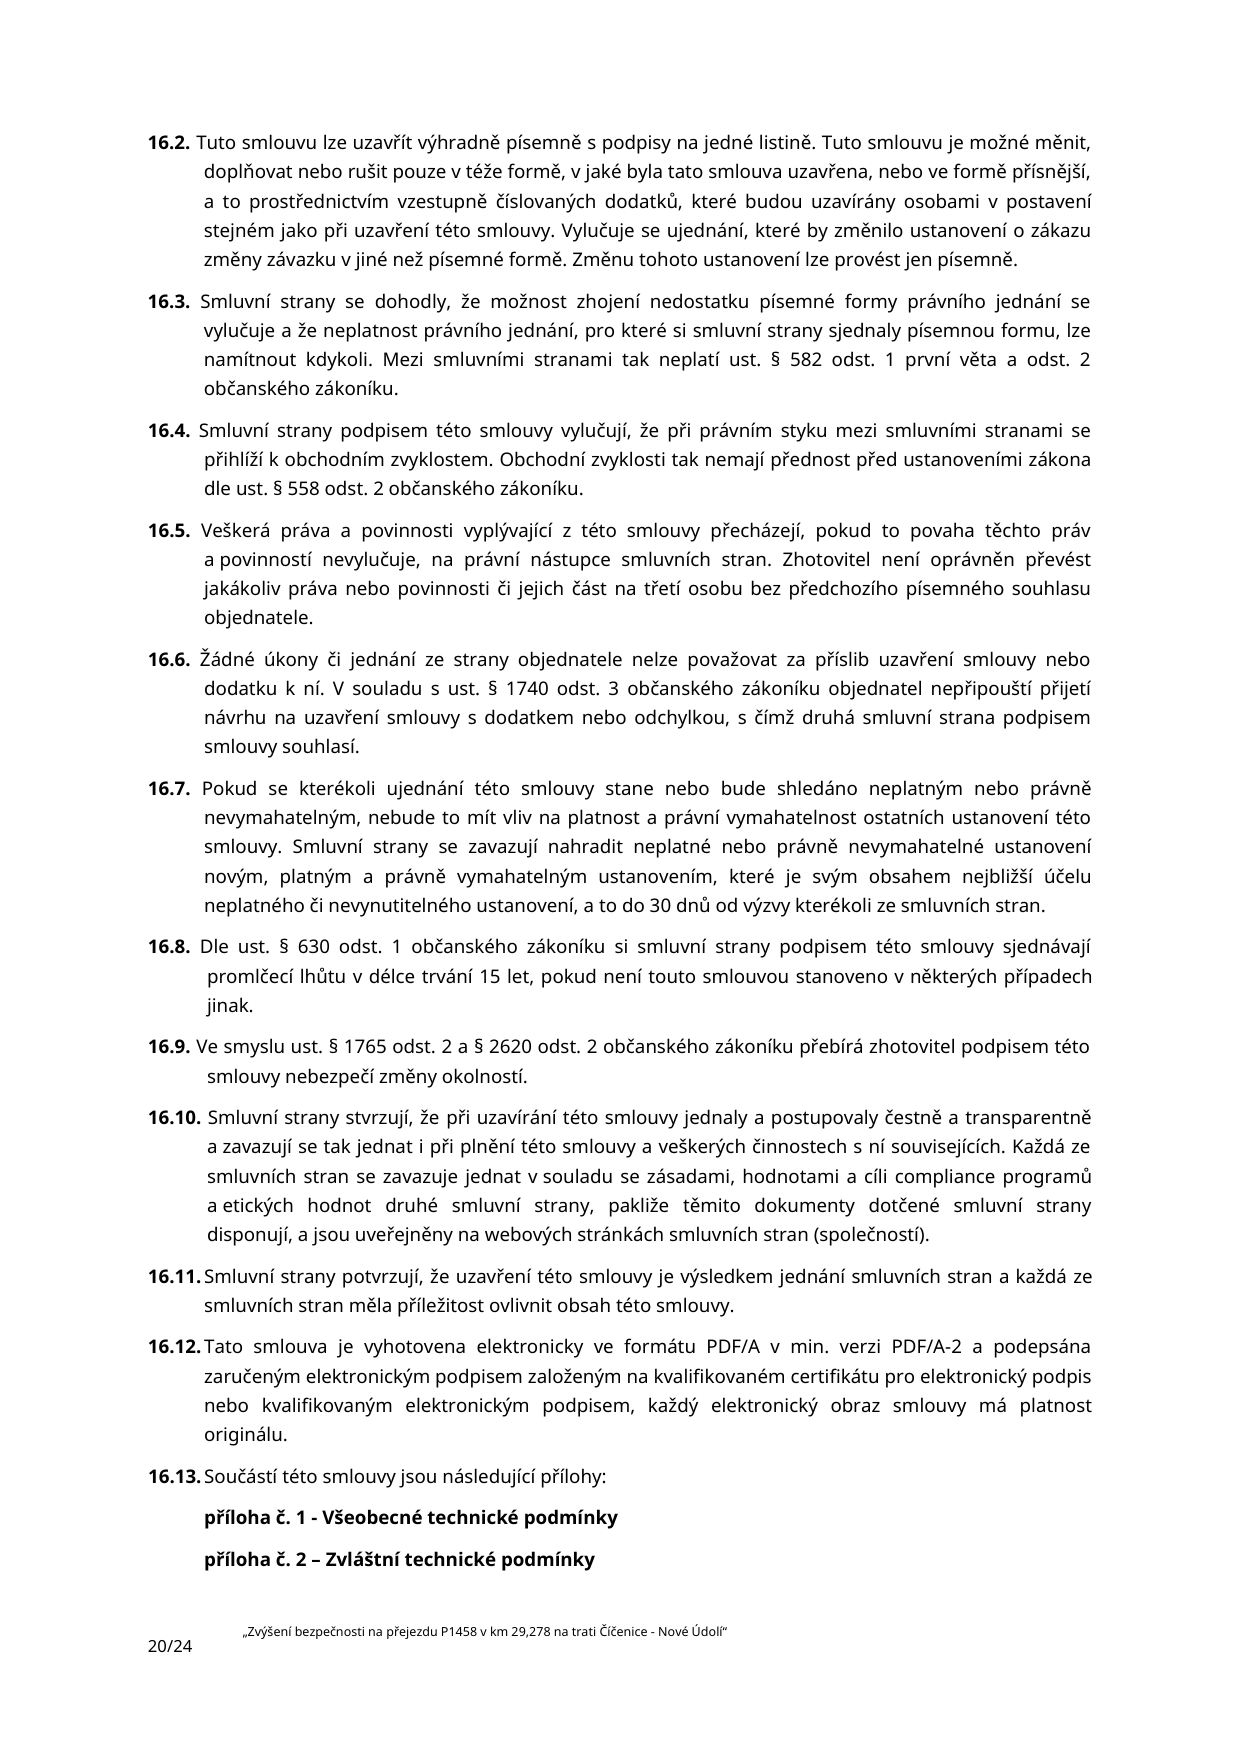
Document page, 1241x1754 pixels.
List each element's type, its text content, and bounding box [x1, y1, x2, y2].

text 16.3. Smluvní strany se dohodly, že možnost zhojení nedostatku písemné formy právního jednání se vylučuje a že neplatnost právního jednání, pro které si smluvní strany sjednaly písemnou formu, lze namítnout kdykoli. Mezi smluvními stranami tak neplatí ust. § 582 odst. 1 první věta a odst. 2 občanského zákoníku. [147, 285, 1092, 401]
text 16.9. Ve smyslu ust. § 1765 odst. 2 a § 2620 odst. 2 občanského zákoníku přebírá zhotovitel podpisem této smlouvy nebezpečí změny okolností. [148, 1031, 1092, 1089]
text 16.6. Žádné úkony či jednání ze strany objednatele nelze považovat za příslib uzavření smlouvy nebo dodatku k ní. V souladu s ust. § 1740 odst. 3 občanského zákoníku objednatel nepřipouští přijetí návrhu na uzavření smlouvy s dodatkem nebo odchylkou, s čímž druhá smluvní strana podpisem smlouvy souhlasí. [148, 643, 1092, 760]
text 16.8. Dle ust. § 630 odst. 1 občanského zákoníku si smluvní strany podpisem této smlouvy sjednávají promlčecí lhůtu v délce trvání 15 let, pokud není touto smlouvou stanoveno v některých případech jinak. [148, 931, 1092, 1018]
text 16.5. Veškerá práva a povinnosti vyplývající z této smlouvy přecházejí, pokud to povaha těchto práv a povinností nevylučuje, na právní nástupce smluvních stran. Zhotovitel není oprávněn převést jakákoliv práva nebo povinnosti či jejich část na třetí osobu bez předchozího písemného souhlasu objednatele. [148, 514, 1092, 631]
text příloha č. 2 – Zvláštní technické podmínky [204, 1543, 1092, 1572]
text 16.2. Tuto smlouvu lze uzavřít výhradně písemně s podpisy na jedné listině. Tuto smlouvu je možné měnit, doplňovat nebo rušit pouze v téže formě, v jaké byla tato smlouva uzavřena, nebo ve formě přísnější, a to prostřednictvím vzestupně číslovaných dodatků, které budou uzavírány osobami v postavení stejném jako při uzavření této smlouvy. Vylučuje se ujednání, které by změnilo ustanovení o zákazu změny závazku v jiné než písemné formě. Změnu tohoto ustanovení lze provést jen písemně. [147, 126, 1092, 272]
text 16.7. Pokud se kterékoli ujednání této smlouvy stane nebo bude shledáno neplatným nebo právně nevymahatelným, nebude to mít vliv na platnost a právní vymahatelnost ostatních ustanovení této smlouvy. Smluvní strany se zavazují nahradit neplatné nebo právně nevymahatelné ustanovení novým, platným a právně vymahatelným ustanovením, které je svým obsahem nejbližší účelu neplatného či nevynutitelného ustanovení, a to do 30 dnů od výzvy kterékoli ze smluvních stran. [148, 772, 1092, 918]
text 16.12. Tato smlouva je vyhotovena elektronicky ve formátu PDF/A v min. verzi PDF/A-2 a podepsána zaručeným elektronickým podpisem založeným na kvalifikovaném certifikátu pro elektronický podpis nebo kvalifikovaným elektronickým podpisem, každý elektronický obraz smlouvy má platnost originálu. [148, 1331, 1092, 1447]
text 16.13. Součástí této smlouvy jsou následující přílohy: [148, 1460, 1092, 1489]
text 16.4. Smluvní strany podpisem této smlouvy vylučují, že při právním styku mezi smluvními stranami se přihlíží k obchodním zvyklostem. Obchodní zvyklosti tak nemají přednost před ustanoveními zákona dle ust. § 558 odst. 2 občanského zákoníku. [148, 414, 1092, 501]
text 16.11. Smluvní strany potvrzují, že uzavření této smlouvy je výsledkem jednání smluvních stran a každá ze smluvních stran měla příležitost ovlivnit obsah této smlouvy. [148, 1260, 1092, 1318]
text 16.10. Smluvní strany stvrzují, že při uzavírání této smlouvy jednaly a postupovaly čestně a transparentně a zavazují se tak jednat i při plnění této smlouvy a veškerých činnostech s ní souvisejících. Každá ze smluvních stran se zavazuje jednat v souladu se zásadami, hodnotami a cíli compliance programů a etických hodnot druhé smluvní strany, pakliže těmito dokumenty dotčené smluvní strany disponují, a jsou uveřejněny na webových stránkách smluvních stran (společností). [148, 1101, 1092, 1247]
text příloha č. 1 - Všeobecné technické podmínky [148, 1501, 1092, 1531]
